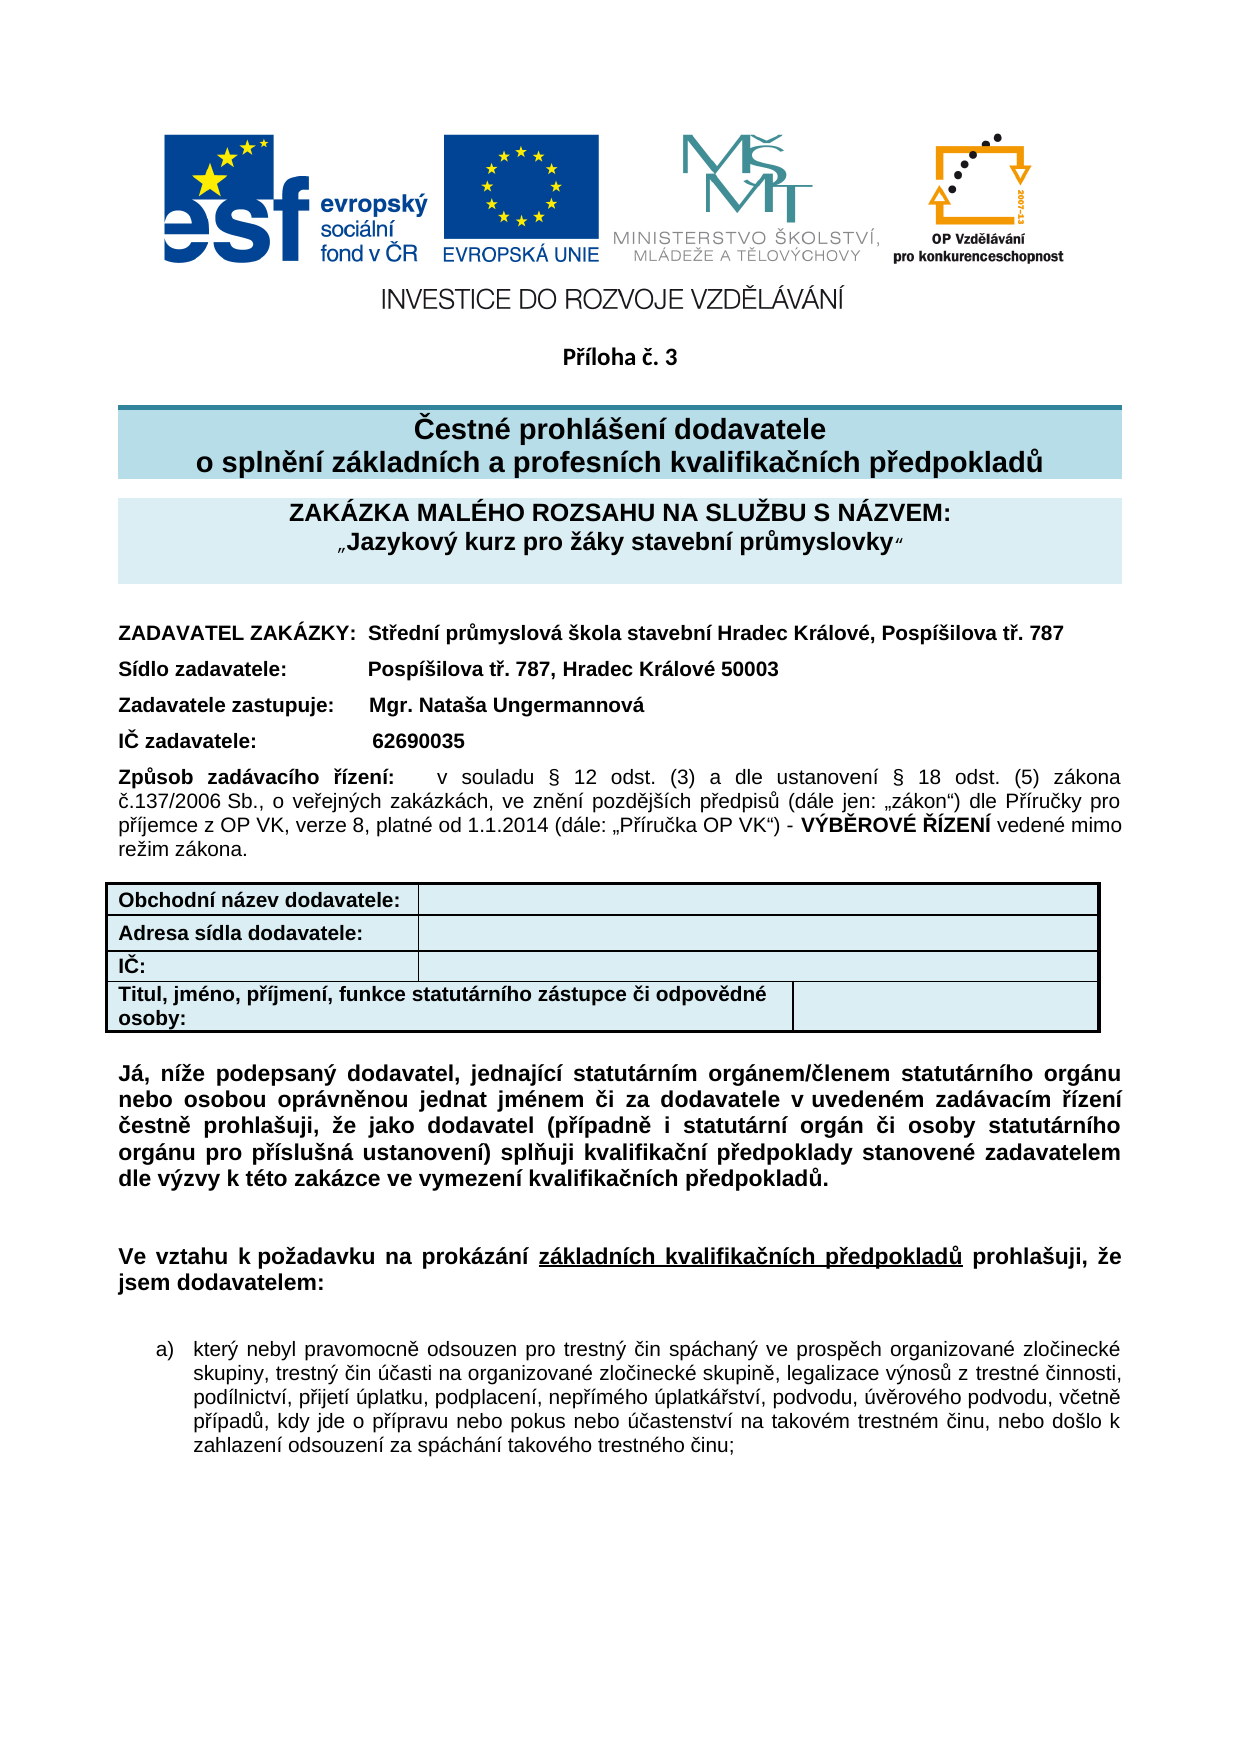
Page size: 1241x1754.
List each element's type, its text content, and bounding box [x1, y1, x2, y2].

text Já, níže podepsaný dodavatel, jednající statutárním orgánem/členem statutárního orgánu nebo osobou oprávněnou jednat jménem či za dodavatele v uvedeném zadávacím řízení čestně prohlašuji, že jako dodavatel (případně i statutární orgán či osoby statutárního orgánu pro příslušná ustanovení) splňuji kvalifikační předpoklady stanovené zadavatelem dle výzvy k této zakázce ve vymezení kvalifikačních předpokladů. [118, 1059, 1122, 1191]
table_cell [794, 982, 1097, 1030]
text ZAKÁZKA MALÉHO ROZSAHU NA SLUŽBU S NÁZVEM: [118, 498, 1122, 527]
text „Jazykový kurz pro žáky stavební průmyslovky“ [118, 527, 1122, 556]
text Zadavatele zastupuje: Mgr. Nataša Ungermannová [118, 693, 1122, 717]
text ZADAVATEL ZAKÁZKY: Střední průmyslová škola stavební Hradec Králové, Pospíšilova tř. 787 [118, 621, 1122, 645]
text IČ zadavatele: 62690035 [118, 729, 1122, 753]
text Čestné prohlášení dodavatele [118, 410, 1122, 445]
picture [116, 94, 1125, 341]
text o splnění základních a profesních kvalifikačních předpokladů [118, 445, 1122, 479]
text Sídlo zadavatele: Pospíšilova tř. 787, Hradec Králové 50003 [118, 657, 1122, 681]
table_cell Adresa sídla dodavatele: [108, 916, 418, 950]
table_header [419, 885, 1097, 914]
text Způsob zadávacího řízení: v souladu § 12 odst. (3) a dle ustanovení § 18 odst. (5) zákona č.137/2006 Sb., o veřejných zakázkách, ve znění pozdějších předpisů (dále jen: „zákon“) dle Příručky pro příjemce z OP VK, verze 8, platné od 1.1.2014 (dále: „Příručka OP VK“) - VÝBĚROVÉ ŘÍZENÍ vedené mimo režim zákona. [118, 764, 1122, 860]
table_cell Titul, jméno, příjmení, funkce statutárního zástupce či odpovědné osoby: [108, 982, 792, 1030]
text Ve vztahu k požadavku na prokázání základních kvalifikačních předpokladů prohlašuji, že jsem dodavatelem: [118, 1243, 1122, 1295]
list který nebyl pravomocně odsouzen pro trestný čin spáchaný ve prospěch organizované zločinecké skupiny, trestný čin účasti na organizované zločinecké skupině, legalizace výnosů z trestné činnosti, podílnictví, přijetí úplatku, podplacení, nepřímého úplatkářství, podvodu, úvěrového podvodu, včetně případů, kdy jde o přípravu nebo pokus nebo účastenství na takovém trestném činu, nebo došlo k zahlazení odsouzení za spáchání takového trestného činu; [156, 1337, 1122, 1456]
table_cell [419, 916, 1097, 950]
table_cell [419, 952, 1097, 981]
table_header Obchodní název dodavatele: [108, 885, 418, 914]
table_cell IČ: [108, 952, 418, 981]
